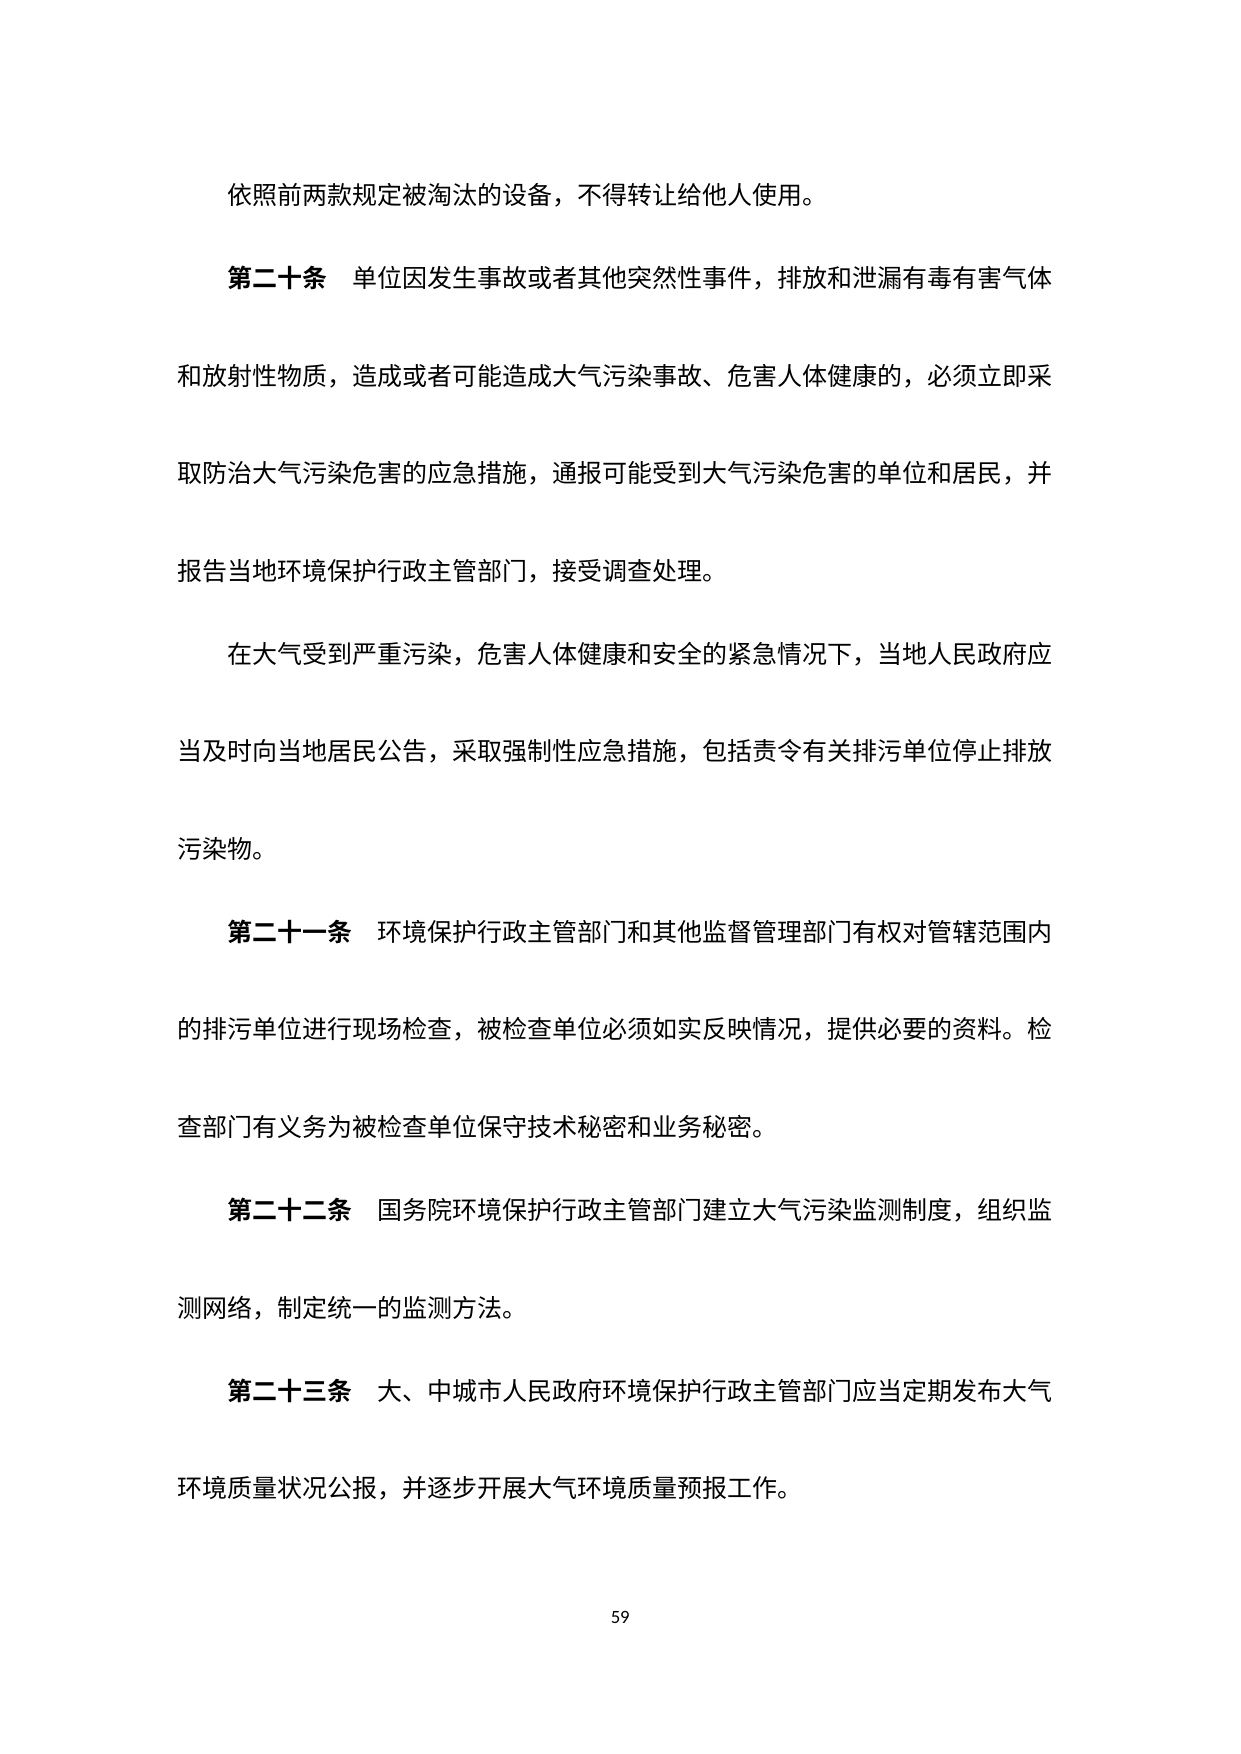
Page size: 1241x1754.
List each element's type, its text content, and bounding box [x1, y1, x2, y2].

text 第二十三条 大、中城市人民政府环境保护行政主管部门应当定期发布大气环境质量状况公报，并逐步开展大气环境质量预报工作。 [177, 1357, 1063, 1519]
text 第二十一条 环境保护行政主管部门和其他监督管理部门有权对管辖范围内的排污单位进行现场检查，被检查单位必须如实反映情况，提供必要的资料。检查部门有义务为被检查单位保守技术秘密和业务秘密。 [177, 898, 1063, 1158]
text 第二十二条 国务院环境保护行政主管部门建立大气污染监测制度，组织监测网络，制定统一的监测方法。 [177, 1176, 1063, 1339]
text 第二十条 单位因发生事故或者其他突然性事件，排放和泄漏有毒有害气体和放射性物质，造成或者可能造成大气污染事故、危害人体健康的，必须立即采取防治大气污染危害的应急措施，通报可能受到大气污染危害的单位和居民，并报告当地环境保护行政主管部门，接受调查处理。 [177, 244, 1063, 602]
text 在大气受到严重污染，危害人体健康和安全的紧急情况下，当地人民政府应当及时向当地居民公告，采取强制性应急措施，包括责令有关排污单位停止排放污染物。 [177, 620, 1063, 880]
text 依照前两款规定被淘汰的设备，不得转让给他人使用。 [177, 161, 1063, 226]
